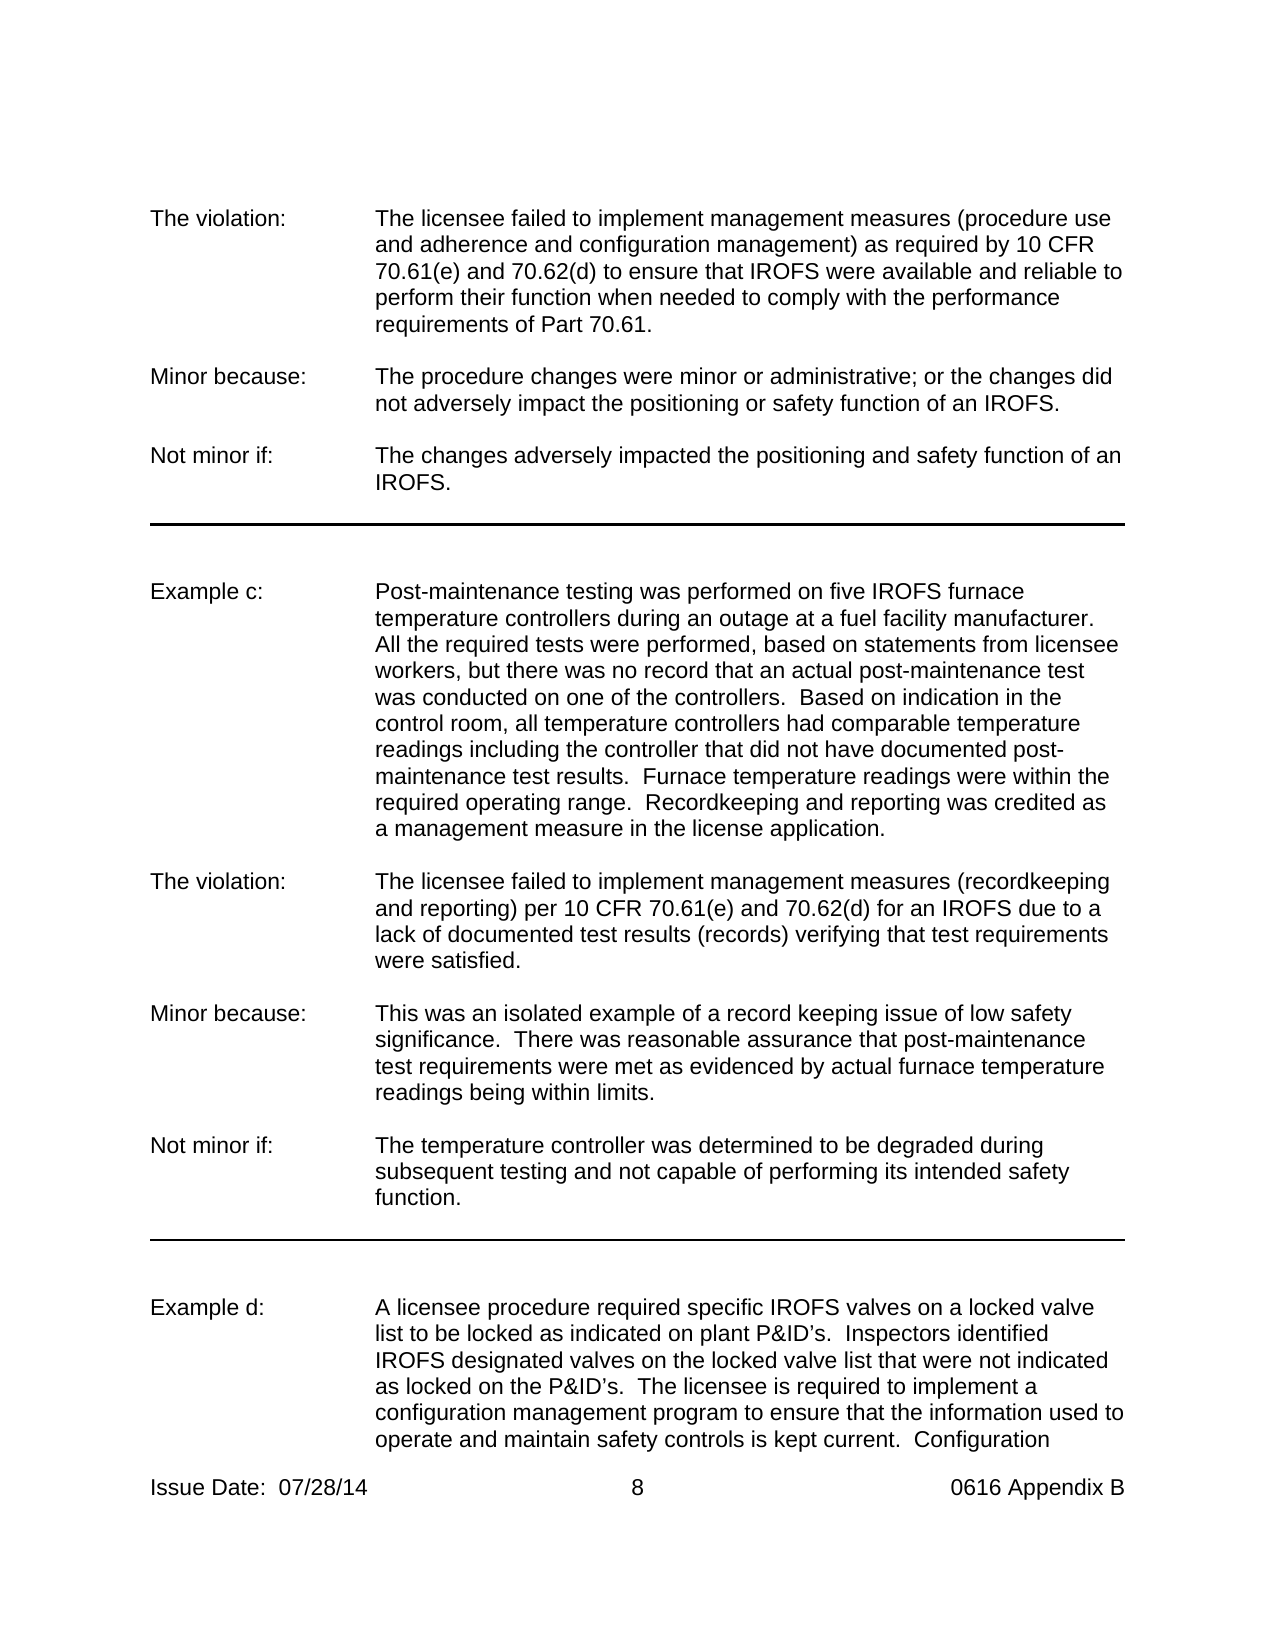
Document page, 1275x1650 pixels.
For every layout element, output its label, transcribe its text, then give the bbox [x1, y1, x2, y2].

text Minor because: The procedure changes were minor or administrative; or the changes did not adversely impact the positioning or safety function of an IROFS. [150, 363, 1125, 416]
text Minor because: This was an isolated example of a record keeping issue of low safety significance. There was reasonable assurance that post-maintenance test requirements were met as evidenced by actual furnace temperature readings being within limits. [150, 1000, 1125, 1105]
text The violation: The licensee failed to implement management measures (procedure use and adherence and configuration management) as required by 10 CFR 70.61(e) and 70.62(d) to ensure that IROFS were available and reliable to perform their function when needed to comply with the performance requirements of Part 70.61. [150, 205, 1125, 337]
text Example c: Post-maintenance testing was performed on five IROFS furnace temperature controllers during an outage at a fuel facility manufacturer. All the required tests were performed, based on statements from licensee workers, but there was no record that an actual post-maintenance test was conducted on one of the controllers. Based on indication in the control room, all temperature controllers had comparable temperature readings including the controller that did not have documented post-maintenance test results. Furnace temperature readings were within the required operating range. Recordkeeping and reporting was credited as a management measure in the license application. [150, 578, 1125, 842]
text The violation: The licensee failed to implement management measures (recordkeeping and reporting) per 10 CFR 70.61(e) and 70.62(d) for an IROFS due to a lack of documented test results (records) verifying that test requirements were satisfied. [150, 868, 1125, 973]
text Not minor if: The changes adversely impacted the positioning and safety function of an IROFS. [150, 442, 1125, 495]
text Not minor if: The temperature controller was determined to be degraded during subsequent testing and not capable of performing its intended safety function. [150, 1132, 1125, 1211]
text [150, 1294, 1125, 1452]
